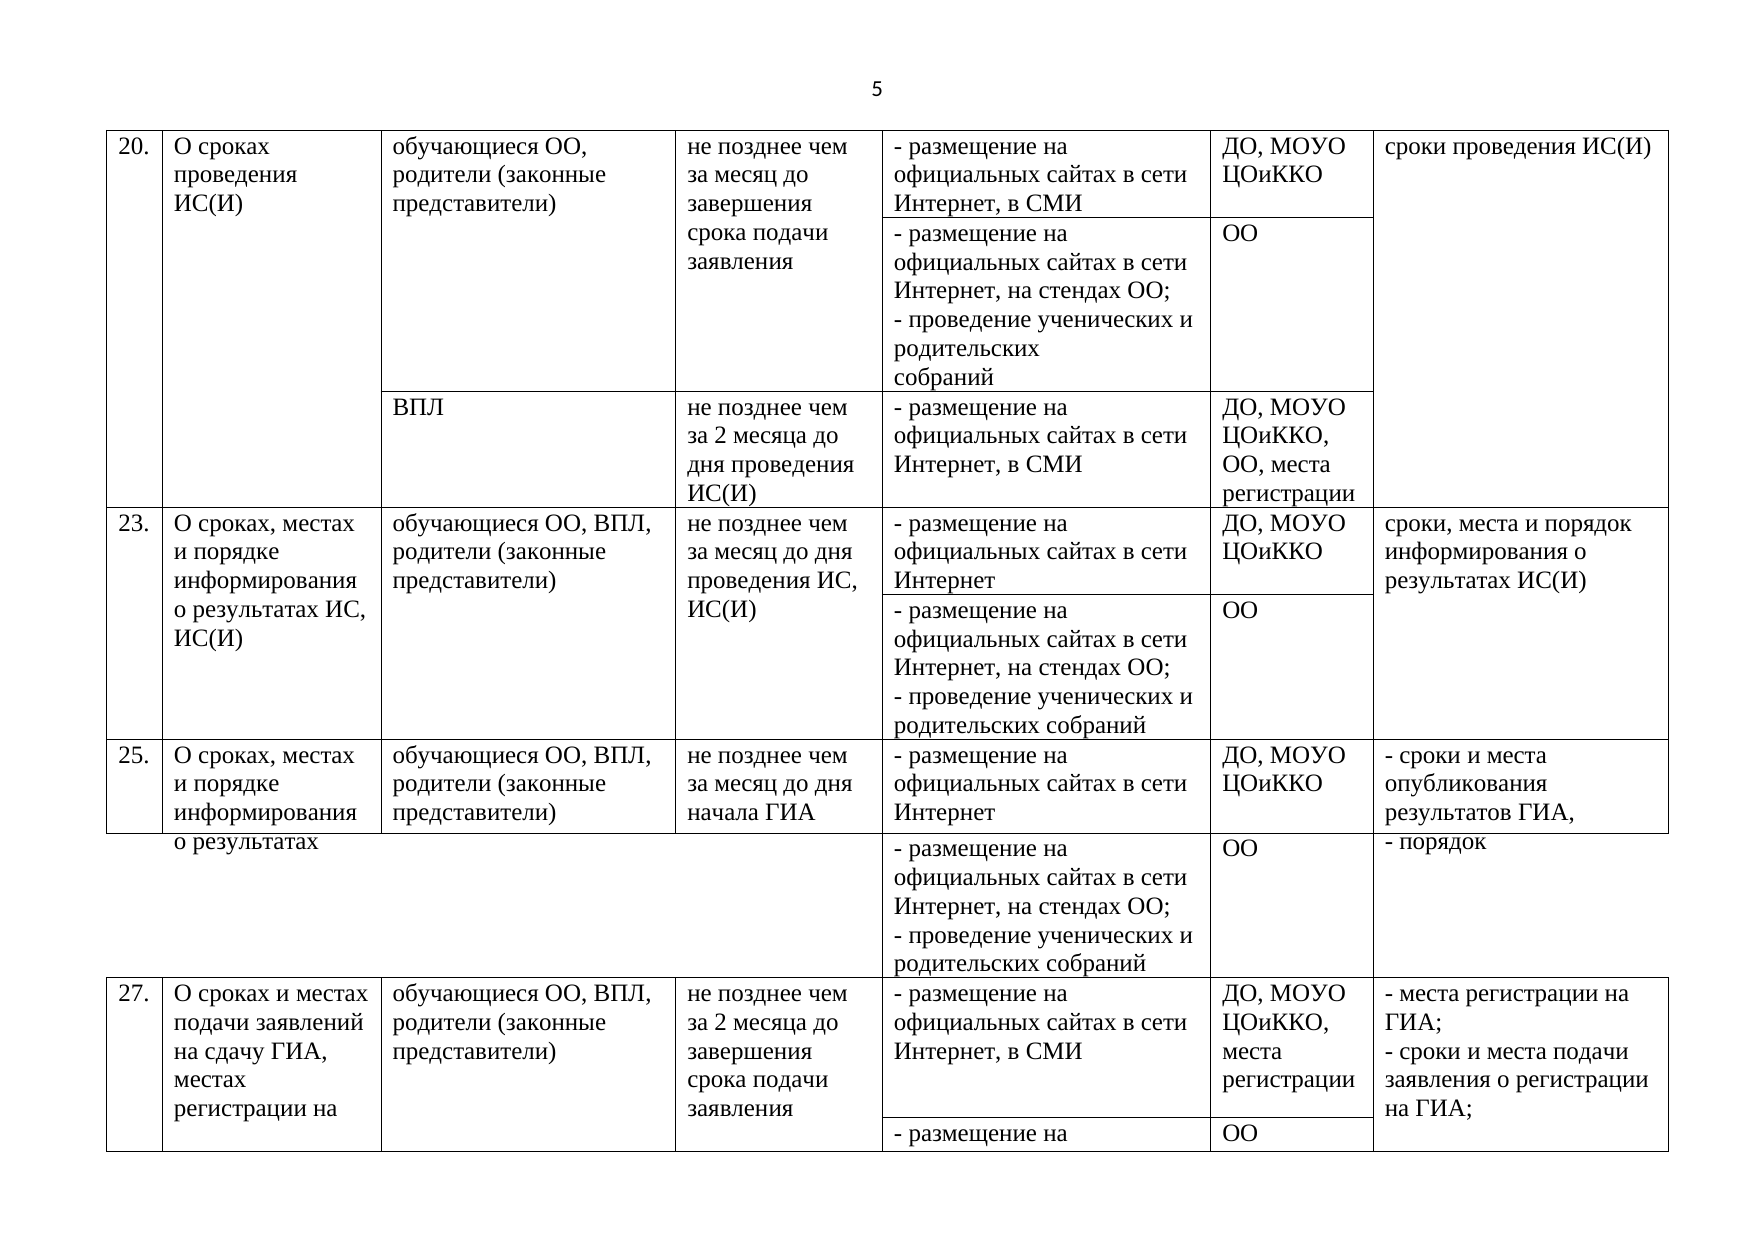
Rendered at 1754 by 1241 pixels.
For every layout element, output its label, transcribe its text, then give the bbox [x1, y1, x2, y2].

table_cell - размещение на официальных сайтах в сети Интернет, на стендах ОО; - проведение ученических и родительских собраний [883, 218, 1210, 391]
table_cell ОО [1211, 595, 1373, 739]
table_cell [107, 131, 162, 507]
table_cell не позднее чем за 2 месяца до завершения срока подачи заявления [676, 978, 882, 1151]
table_cell [107, 740, 162, 832]
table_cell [883, 978, 1210, 1117]
table_cell - размещение на официальных сайтах в сети Интернет, в СМИ [883, 392, 1210, 507]
table_cell - размещение на официальных сайтах в сети Интернет [883, 740, 1210, 832]
table_cell ДО, МОУО ЦОиККО [1211, 508, 1373, 594]
table_cell О сроках проведения ИС(И) [163, 131, 381, 507]
table_cell ДО, МОУО ЦОиККО [1211, 131, 1373, 217]
table_cell не позднее чем за месяц до дня начала ГИА [676, 740, 882, 832]
table_cell [107, 508, 162, 739]
table_cell - размещение на официальных сайтах в сети Интернет, на стендах ОО; - проведение ученических и родительских собраний [883, 834, 1210, 977]
table_cell сроки, места и порядок информирования о результатах ИС(И) [1374, 508, 1668, 739]
table_cell не позднее чем за 2 месяца до дня проведения ИС(И) [676, 392, 882, 507]
table_cell сроки проведения ИС(И) [1374, 131, 1668, 507]
table_cell обучающиеся ОО, ВПЛ, родители (законные представители) [382, 508, 675, 739]
table_cell [107, 978, 162, 1151]
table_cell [883, 1118, 1210, 1151]
table_cell не позднее чем за месяц до завершения срока подачи заявления [676, 131, 882, 391]
table_cell обучающиеся ОО, ВПЛ, родители (законные представители) [382, 740, 675, 832]
table_cell ДО, МОУО ЦОиККО [1211, 740, 1373, 832]
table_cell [883, 131, 1210, 217]
table_cell обучающиеся ОО, родители (законные представители) [382, 131, 675, 391]
table_cell О сроках и местах подачи заявлений на сдачу ГИА, местах регистрации на сдачу ЕГЭ [163, 978, 381, 1151]
table_cell ОО [1211, 834, 1373, 977]
table_cell ДО, МОУО ЦОиККО, ОО, места регистрации [1211, 392, 1373, 507]
table_cell О сроках, местах и порядке информирования о результатах ГИА [163, 740, 381, 832]
table_cell - сроки и места опубликования результатов ГИА, - порядок информирования участников [1374, 740, 1668, 832]
table_cell ОО [1211, 1118, 1373, 1151]
table_cell ОО [1211, 218, 1373, 391]
table_cell - размещение на официальных сайтах в сети Интернет [883, 508, 1210, 594]
table_cell ДО, МОУО ЦОиККО, места регистрации [1211, 978, 1373, 1117]
table_cell О сроках, местах и порядке информирования о результатах ИС, ИС(И) [163, 508, 381, 739]
table_cell - места регистрации на ГИА; - сроки и места подачи заявления о регистрации на ГИА; - необходимые документы для подачи заявления [1374, 978, 1668, 1151]
table_cell - размещение на официальных сайтах в сети Интернет, на стендах ОО; - проведение ученических и родительских собраний [883, 595, 1210, 739]
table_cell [382, 978, 675, 1151]
table_cell не позднее чем за месяц до дня проведения ИС, ИС(И) [676, 508, 882, 739]
table_cell ВПЛ [382, 392, 675, 507]
